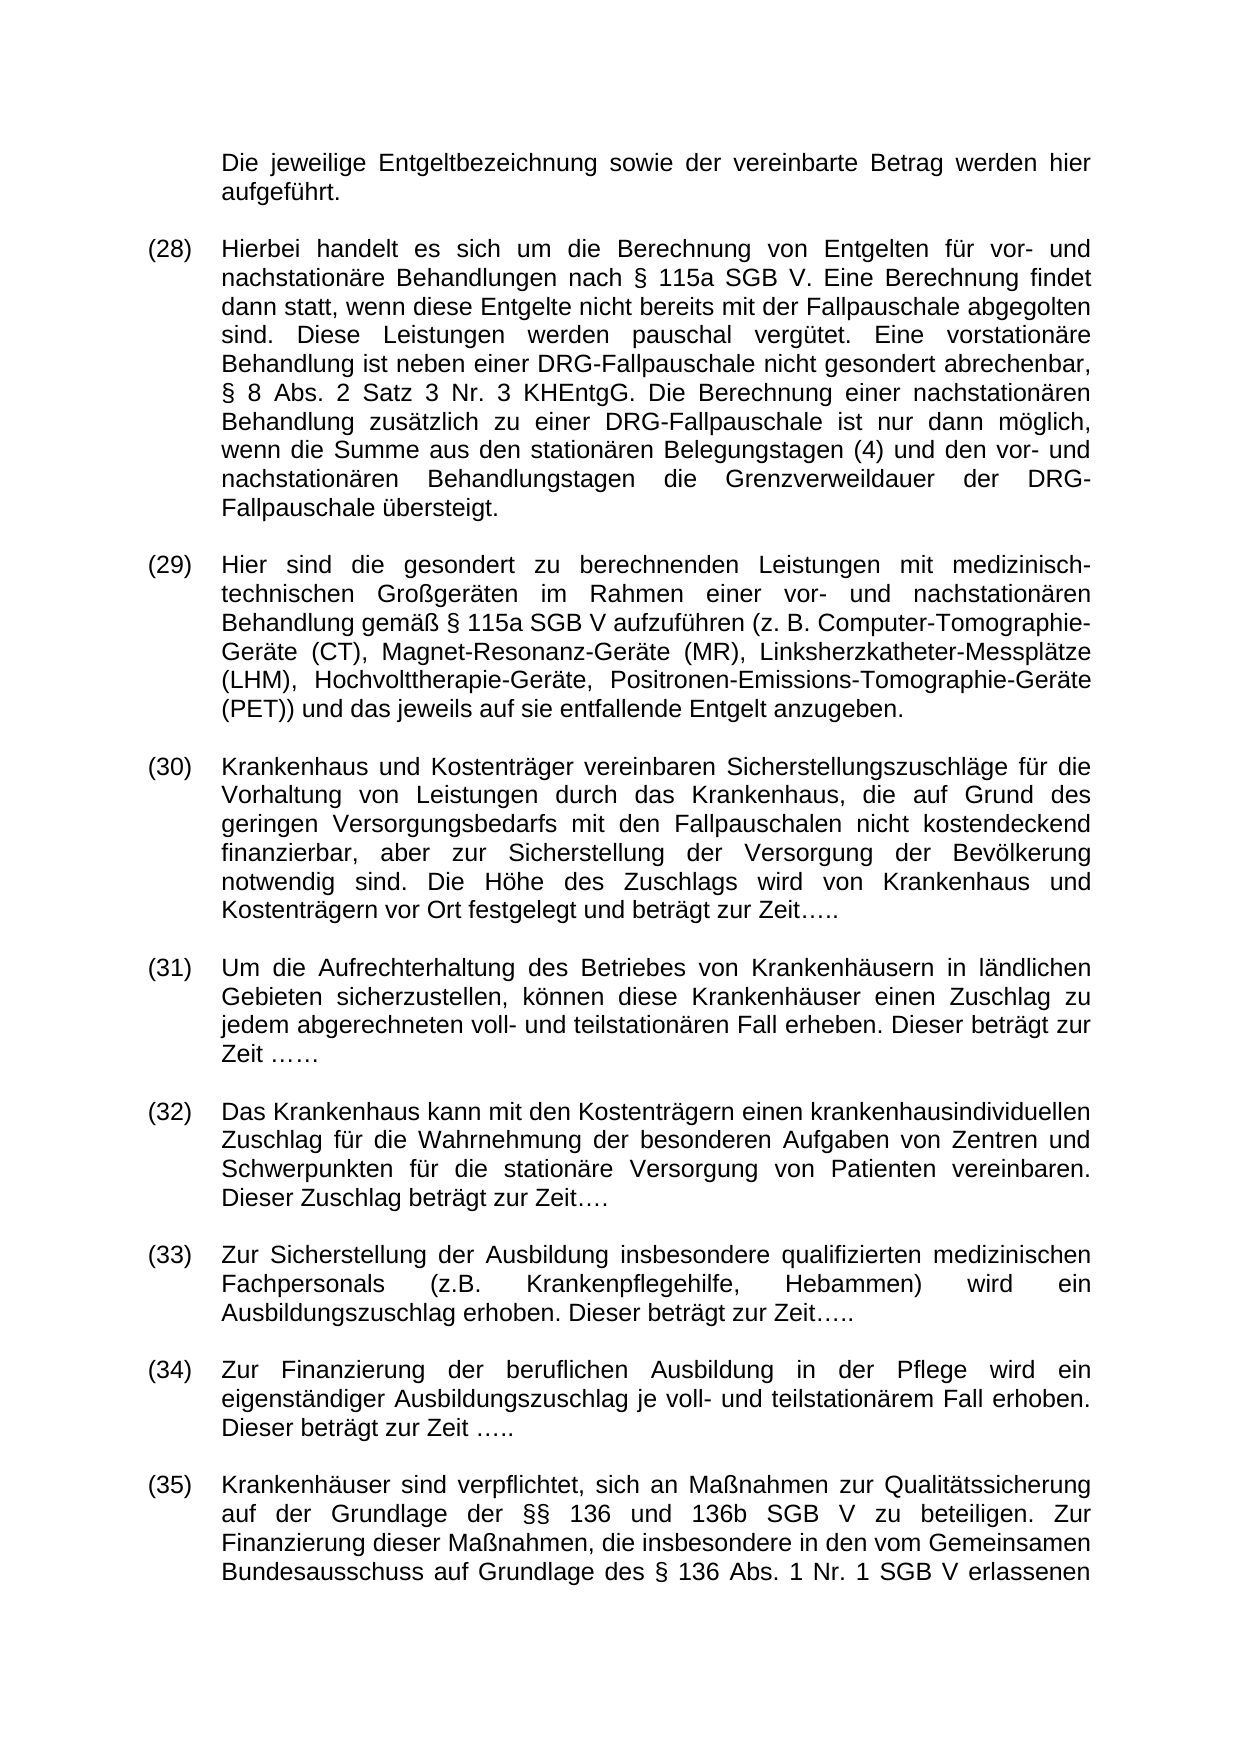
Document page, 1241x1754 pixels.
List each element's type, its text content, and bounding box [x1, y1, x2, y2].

text (30) Krankenhaus und Kostenträger vereinbaren Sicherstellungszuschläge für die Vorhaltung von Leistungen durch das Krankenhaus, die auf Grund des geringen Versorgungsbedarfs mit den Fallpauschalen nicht kostendeckend finanzierbar, aber zur Sicherstellung der Versorgung der Bevölkerung notwendig sind. Die Höhe des Zuschlags wird von Krankenhaus und Kostenträgern vor Ort festgelegt und beträgt zur Zeit….. [148, 751, 1092, 924]
text (33) Zur Sicherstellung der Ausbildung insbesondere qualifizierten medizinischen Fachpersonals (z.B. Krankenpflegehilfe, Hebammen) wird ein Ausbildungszuschlag erhoben. Dieser beträgt zur Zeit….. [148, 1240, 1092, 1326]
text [148, 1470, 1092, 1585]
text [148, 148, 1092, 205]
text (34) Zur Finanzierung der beruflichen Ausbildung in der Pflege wird ein eigenständiger Ausbildungszuschlag je voll- und teilstationärem Fall erhoben. Dieser beträgt zur Zeit ….. [148, 1355, 1092, 1441]
text (28) Hierbei handelt es sich um die Berechnung von Entgelten für vor- und nachstationäre Behandlungen nach § 115a SGB V. Eine Berechnung findet dann statt, wenn diese Entgelte nicht bereits mit der Fallpauschale abgegolten sind. Diese Leistungen werden pauschal vergütet. Eine vorstationäre Behandlung ist neben einer DRG-Fallpauschale nicht gesondert abrechenbar, § 8 Abs. 2 Satz 3 Nr. 3 KHEntgG. Die Berechnung einer nachstationären Behandlung zusätzlich zu einer DRG-Fallpauschale ist nur dann möglich, wenn die Summe aus den stationären Belegungstagen (4) und den vor- und nachstationären Behandlungstagen die Grenzverweildauer der DRG-Fallpauschale übersteigt. [148, 234, 1092, 521]
text (29) Hier sind die gesondert zu berechnenden Leistungen mit medizinisch-technischen Großgeräten im Rahmen einer vor- und nachstationären Behandlung gemäß § 115a SGB V aufzuführen (z. B. Computer-Tomographie-Geräte (CT), Magnet-Resonanz-Geräte (MR), Linksherzkatheter-Messplätze (LHM), Hochvolttherapie-Geräte, Positronen-Emissions-Tomographie-Geräte (PET)) und das jeweils auf sie entfallende Entgelt anzugeben. [148, 550, 1092, 723]
text (31) Um die Aufrechterhaltung des Betriebes von Krankenhäusern in ländlichen Gebieten sicherzustellen, können diese Krankenhäuser einen Zuschlag zu jedem abgerechneten voll- und teilstationären Fall erheben. Dieser beträgt zur Zeit …… [148, 953, 1092, 1068]
text (32) Das Krankenhaus kann mit den Kostenträgern einen krankenhausindividuellen Zuschlag für die Wahrnehmung der besonderen Aufgaben von Zentren und Schwerpunkten für die stationäre Versorgung von Patienten vereinbaren. Dieser Zuschlag beträgt zur Zeit…. [148, 1096, 1092, 1211]
